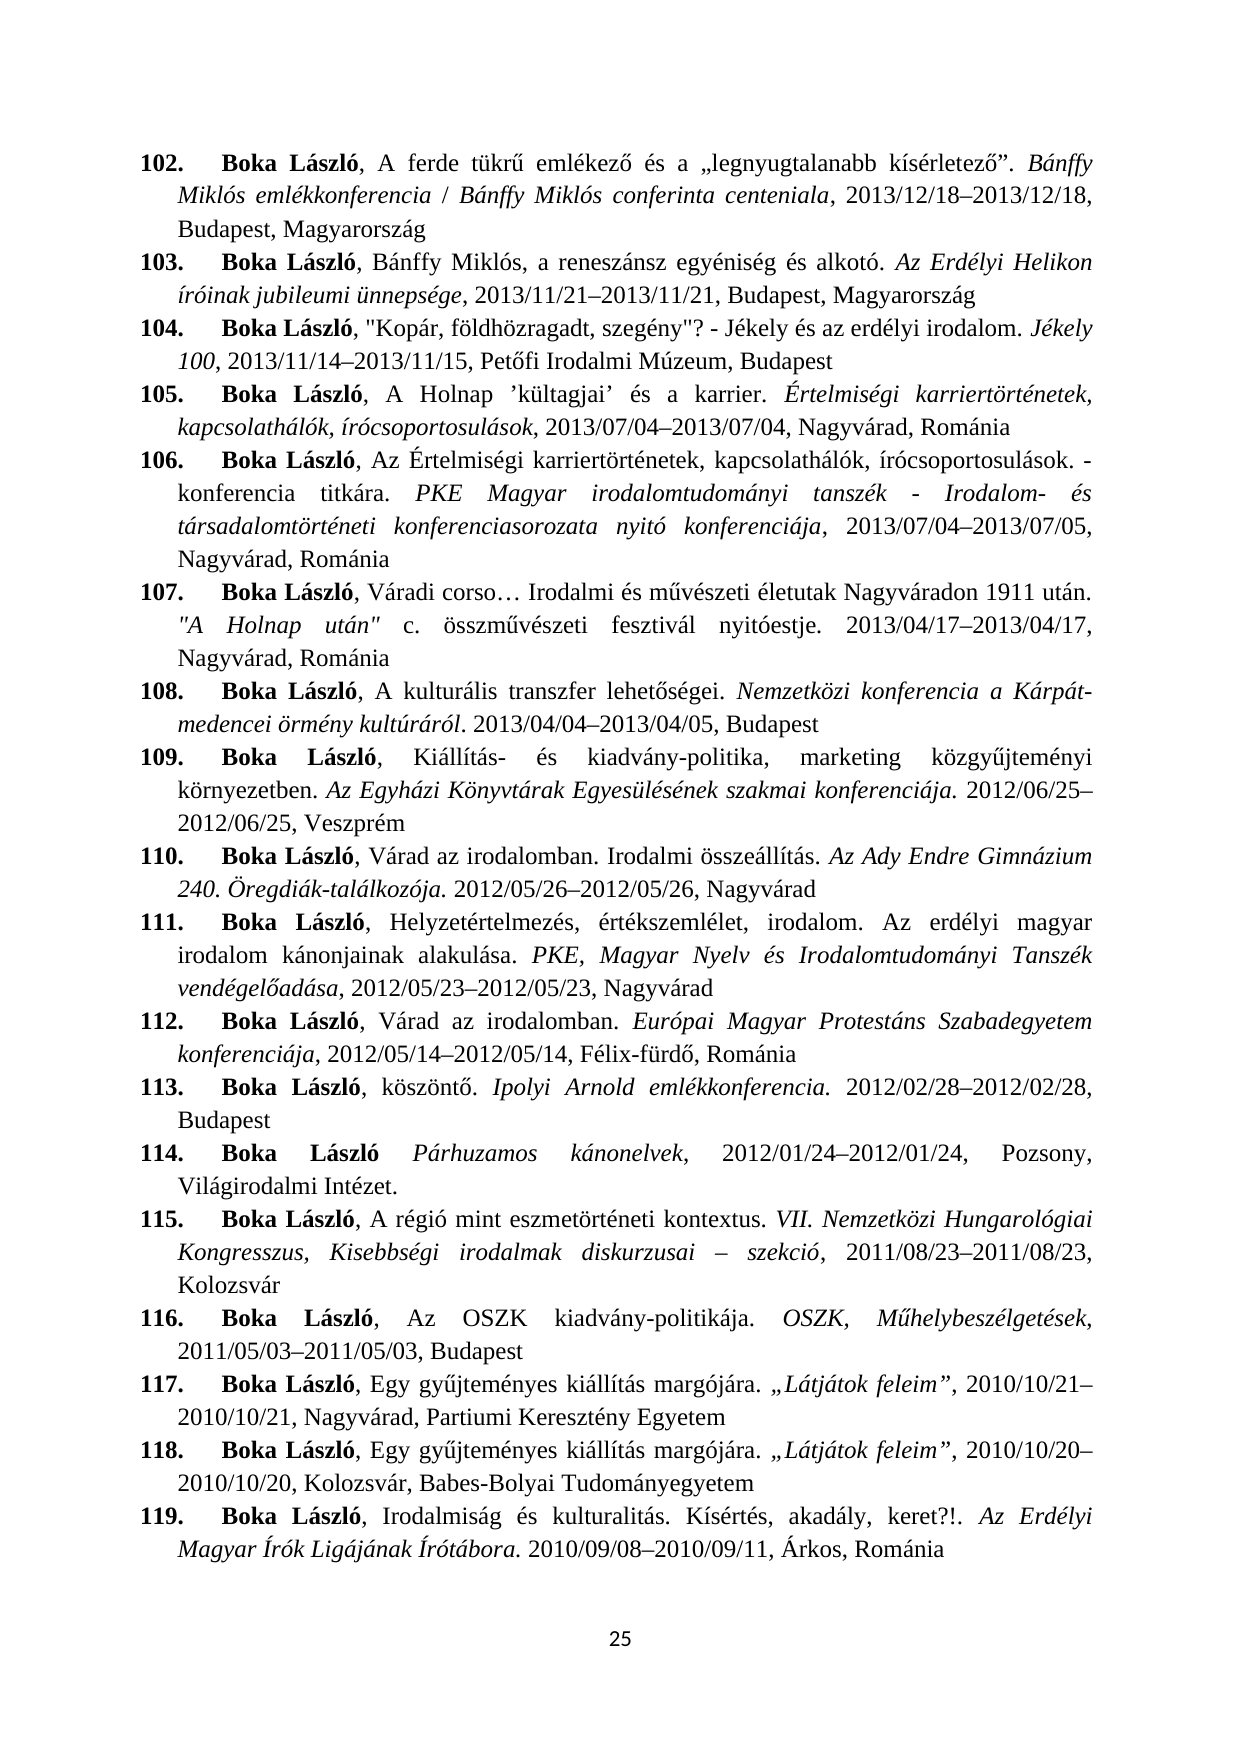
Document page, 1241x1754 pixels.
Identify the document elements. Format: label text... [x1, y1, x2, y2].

list Boka László, A régió mint eszmetörténeti kontextus. VII. Nemzetközi Hungarológiai Kongresszus, Kisebbségi irodalmak diskurzusai – szekció, 2011/08/23–2011/08/23, Kolozsvár [140, 1204, 1093, 1299]
list Boka László, A ferde tükrű emlékező és a „legnyugtalanabb kísérletező”. Bánffy Miklós emlékkonferencia / Bánffy Miklós conferinta centeniala, 2013/12/18–2013/12/18, Budapest, Magyarország [140, 148, 1093, 242]
list Boka László, Egy gyűjteményes kiállítás margójára. „Látjátok feleim”, 2010/10/20–2010/10/20, Kolozsvár, Babes-Bolyai Tudományegyetem [140, 1435, 1093, 1497]
list Boka László, A Holnap ’kültagjai’ és a karrier. Értelmiségi karriertörténetek, kapcsolathálók, írócsoportosulások, 2013/07/04–2013/07/04, Nagyvárad, Románia [140, 379, 1093, 441]
list Boka László, Az Értelmiségi karriertörténetek, kapcsolathálók, írócsoportosulások. - konferencia titkára. PKE Magyar irodalomtudományi tanszék - Irodalom- és társadalomtörténeti konferenciasorozata nyitó konferenciája, 2013/07/04–2013/07/05, Nagyvárad, Románia [140, 445, 1093, 573]
list Boka László, Helyzetértelmezés, értékszemlélet, irodalom. Az erdélyi magyar irodalom kánonjainak alakulása. PKE, Magyar Nyelv és Irodalomtudományi Tanszék vendégelőadása, 2012/05/23–2012/05/23, Nagyvárad [140, 907, 1093, 1002]
list Boka László, Bánffy Miklós, a reneszánsz egyéniség és alkotó. Az Erdélyi Helikon íróinak jubileumi ünnepsége, 2013/11/21–2013/11/21, Budapest, Magyarország [140, 247, 1093, 308]
list Boka László Párhuzamos kánonelvek, 2012/01/24–2012/01/24, Pozsony, Világirodalmi Intézet. [140, 1138, 1093, 1200]
list Boka László, Várad az irodalomban. Európai Magyar Protestáns Szabadegyetem konferenciája, 2012/05/14–2012/05/14, Félix-fürdő, Románia [140, 1006, 1093, 1068]
list Boka László, Az OSZK kiadvány-politikája. OSZK, Műhelybeszélgetések, 2011/05/03–2011/05/03, Budapest [140, 1303, 1093, 1365]
list Boka László, Kiállítás- és kiadvány-politika, marketing közgyűjteményi környezetben. Az Egyházi Könyvtárak Egyesülésének szakmai konferenciája. 2012/06/25–2012/06/25, Veszprém [140, 742, 1093, 837]
list Boka László, Irodalmiság és kulturalitás. Kísértés, akadály, keret?!. Az Erdélyi Magyar Írók Ligájának Írótábora. 2010/09/08–2010/09/11, Árkos, Románia [140, 1501, 1093, 1563]
list Boka László, Váradi corso… Irodalmi és művészeti életutak Nagyváradon 1911 után. "A Holnap után" c. összművészeti fesztivál nyitóestje. 2013/04/17–2013/04/17, Nagyvárad, Románia [140, 577, 1093, 672]
list Boka László, A kulturális transzfer lehetőségei. Nemzetközi konferencia a Kárpát-medencei örmény kultúráról. 2013/04/04–2013/04/05, Budapest [140, 676, 1093, 738]
list Boka László, "Kopár, földhözragadt, szegény"? - Jékely és az erdélyi irodalom. Jékely 100, 2013/11/14–2013/11/15, Petőfi Irodalmi Múzeum, Budapest [140, 313, 1093, 374]
list Boka László, Egy gyűjteményes kiállítás margójára. „Látjátok feleim”, 2010/10/21–2010/10/21, Nagyvárad, Partiumi Keresztény Egyetem [140, 1369, 1093, 1431]
list Boka László, köszöntő. Ipolyi Arnold emlékkonferencia. 2012/02/28–2012/02/28, Budapest [140, 1072, 1093, 1134]
list Boka László, Várad az irodalomban. Irodalmi összeállítás. Az Ady Endre Gimnázium 240. Öregdiák-találkozója. 2012/05/26–2012/05/26, Nagyvárad [140, 841, 1093, 903]
